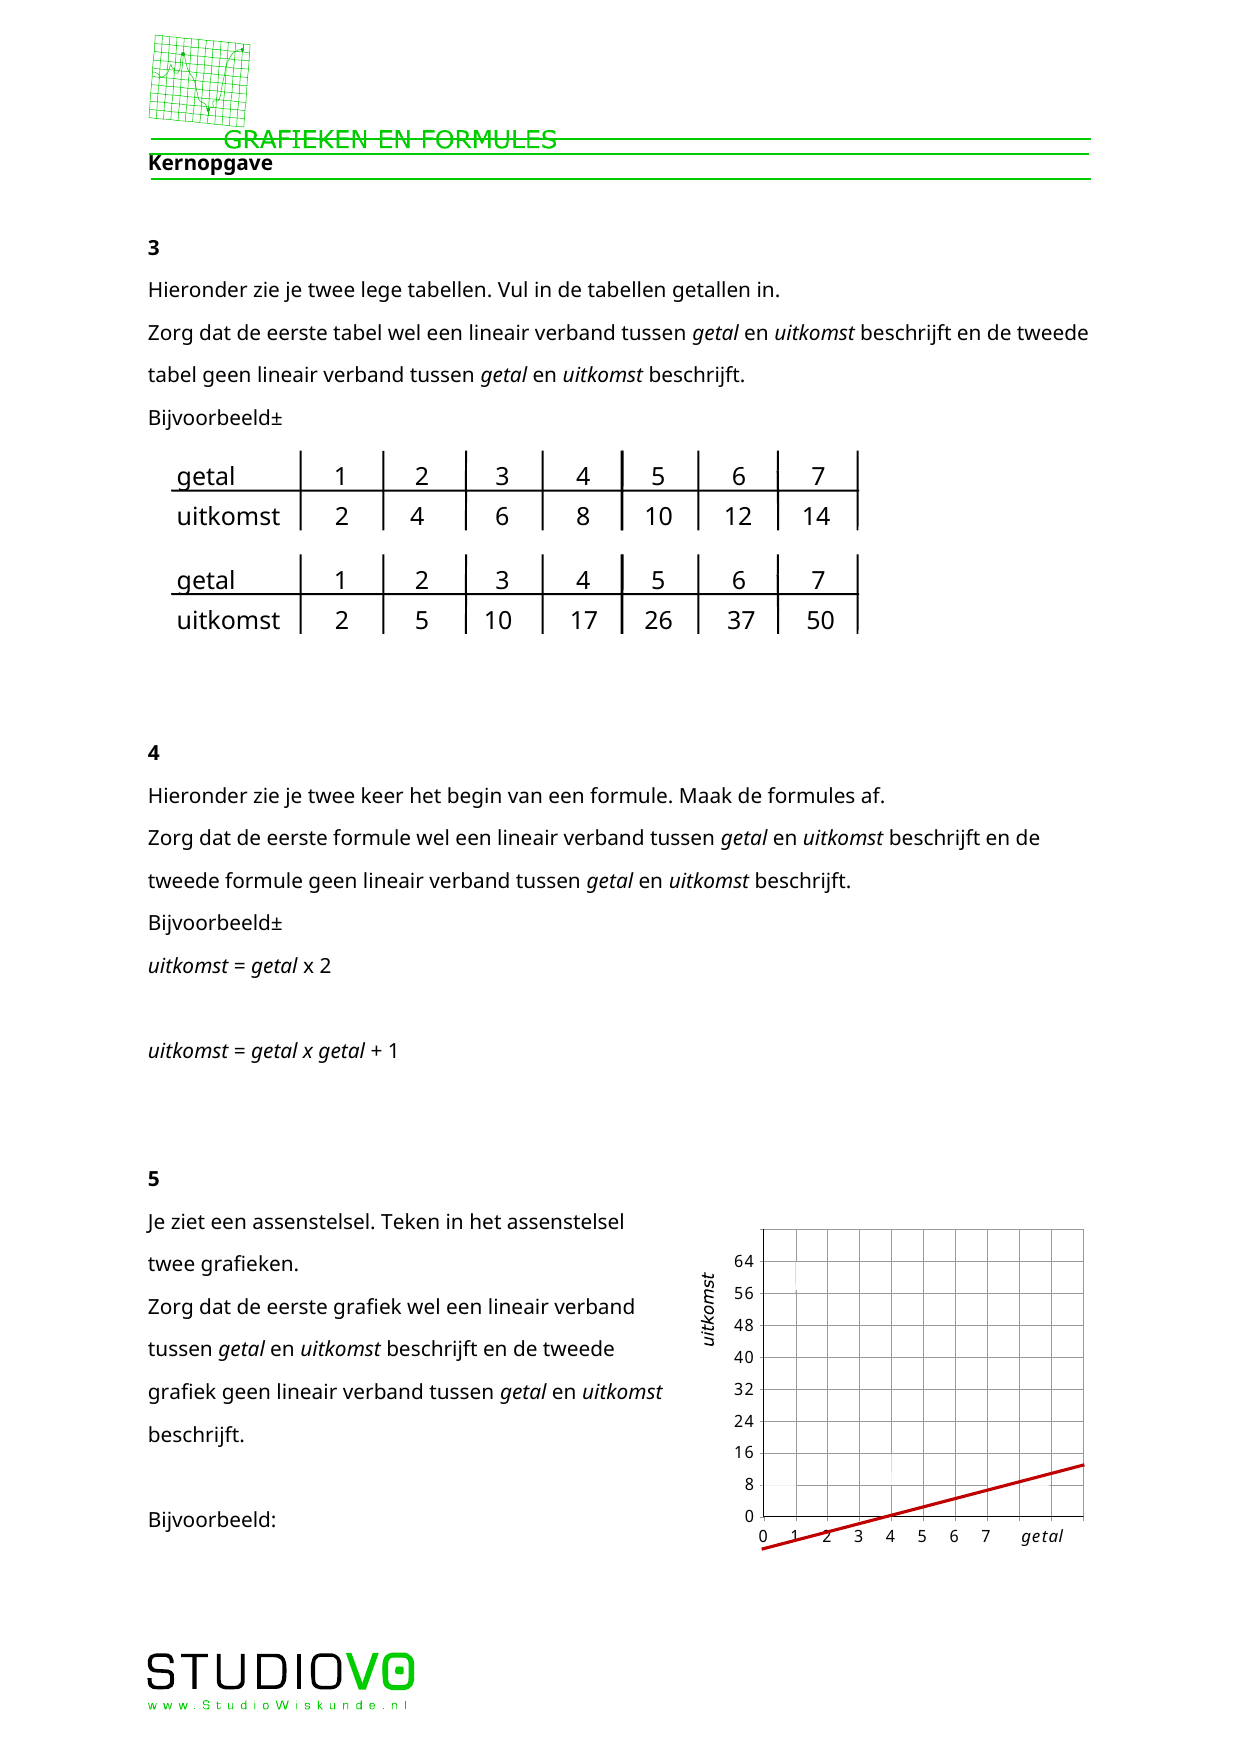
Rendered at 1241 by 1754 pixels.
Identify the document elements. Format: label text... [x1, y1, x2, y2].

text uitkomst = getal x getal + 1 [148, 1036, 1093, 1065]
text Hieronder zie je twee keer het begin van een formule. Maak de formules af. [148, 781, 1093, 809]
text Zorg dat de eerste formule wel een lineair verband tussen getal en uitkomst beschrijft en de tweede formule geen lineair verband tussen getal en uitkomst beschrijft. [148, 823, 1093, 894]
text Bijvoorbeeld: [148, 1505, 692, 1533]
text Zorg dat de eerste grafiek wel een lineair verband tussen getal en uitkomst beschrijft en de tweede grafiek geen lineair verband tussen getal en uitkomst beschrijft. [148, 1292, 692, 1448]
text Bijvoorbeeld± [148, 908, 1093, 937]
text Kernopgave [148, 148, 1093, 176]
text 5 [148, 1164, 1093, 1193]
text Je ziet een assenstelsel. Teken in het assenstelsel twee grafieken. [148, 1207, 692, 1278]
text Hieronder zie je twee lege tabellen. Vul in de tabellen getallen in. [148, 275, 1093, 304]
text Zorg dat de eerste tabel wel een lineair verband tussen getal en uitkomst beschrijft en de tweede tabel geen lineair verband tussen getal en uitkomst beschrijft. [148, 318, 1093, 389]
text 4 [148, 738, 1093, 767]
text 3 [148, 233, 1093, 261]
text Bijvoorbeeld± [148, 403, 1093, 432]
text uitkomst = getal x 2 [148, 951, 1093, 979]
